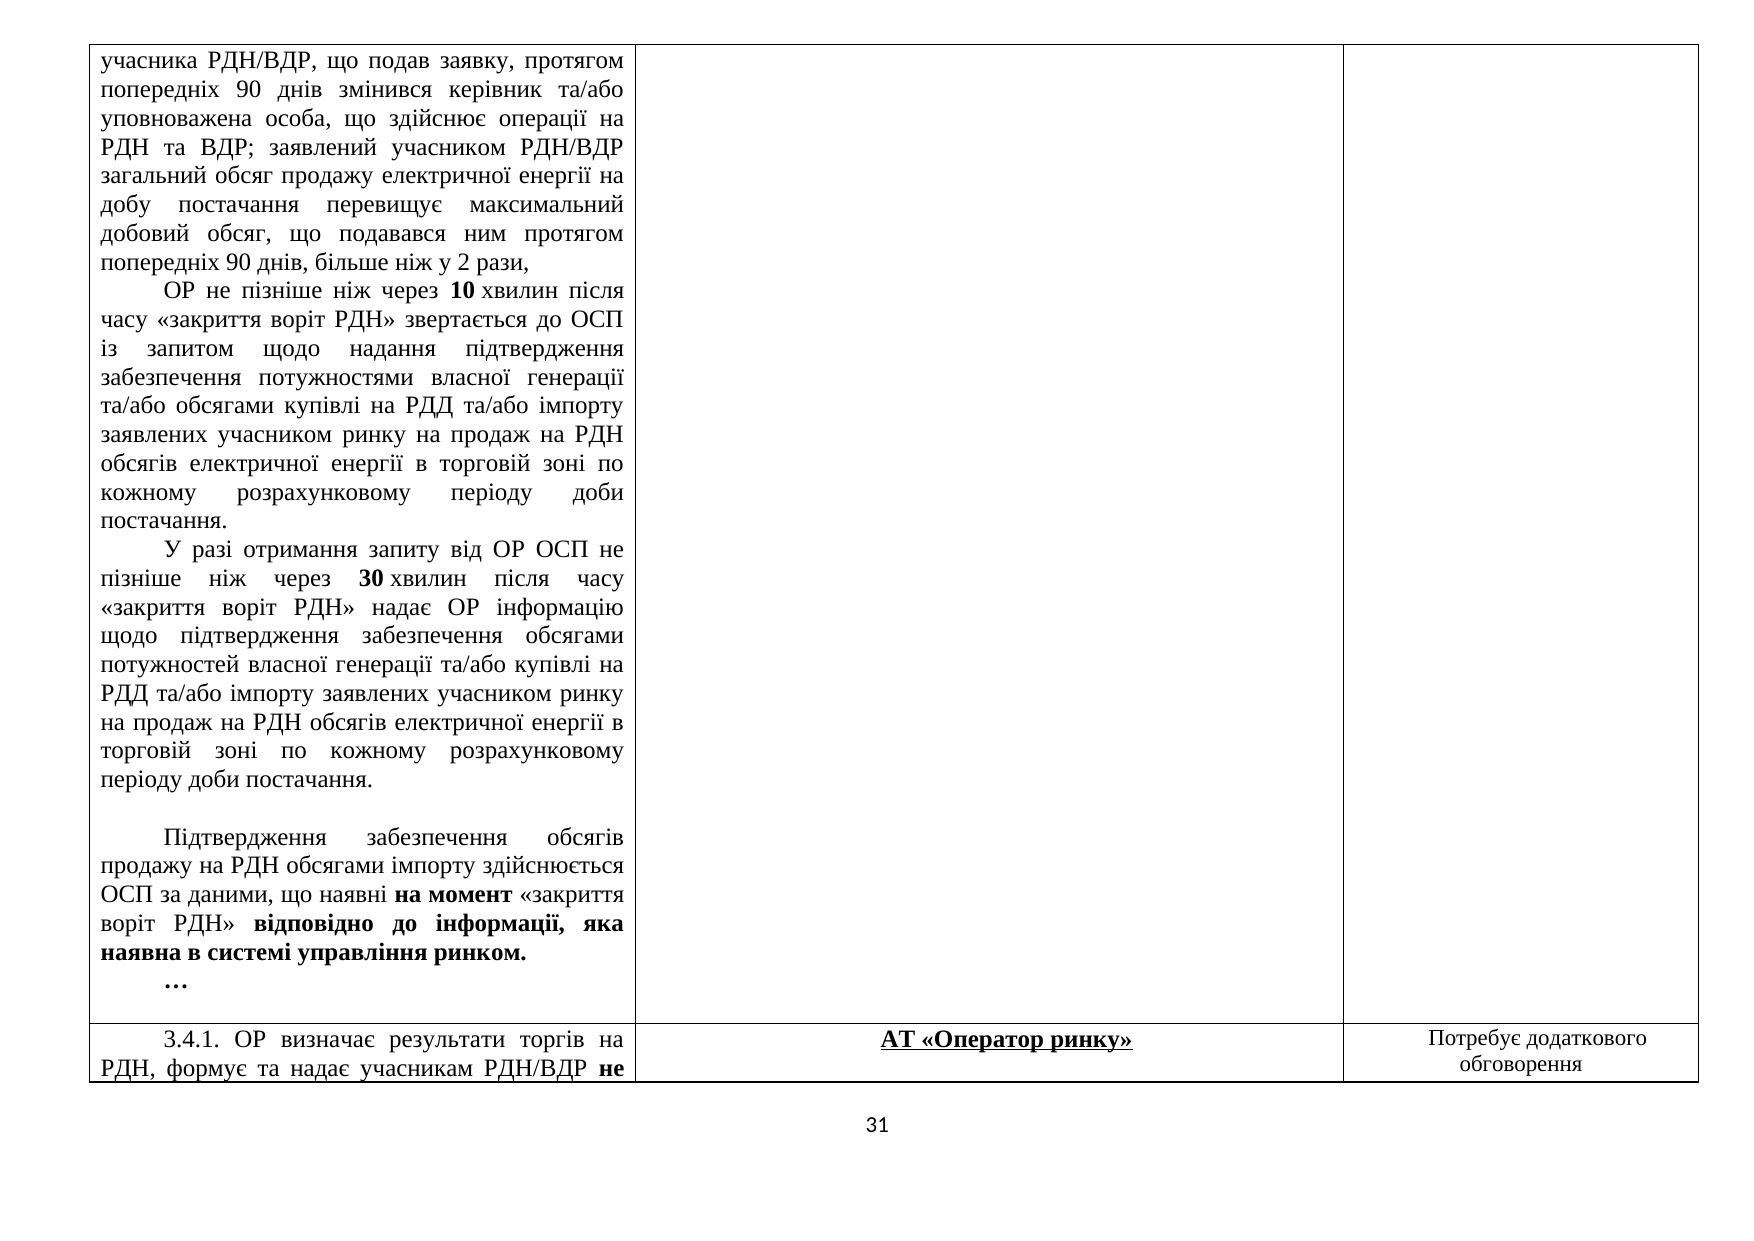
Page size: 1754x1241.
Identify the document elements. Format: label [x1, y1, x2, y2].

table_cell [90, 1024, 635, 1081]
table_cell [636, 1024, 1343, 1081]
table_cell [636, 45, 1343, 1023]
table_cell [1344, 45, 1698, 1023]
table_cell [90, 45, 635, 1023]
table_cell [1344, 1024, 1698, 1081]
